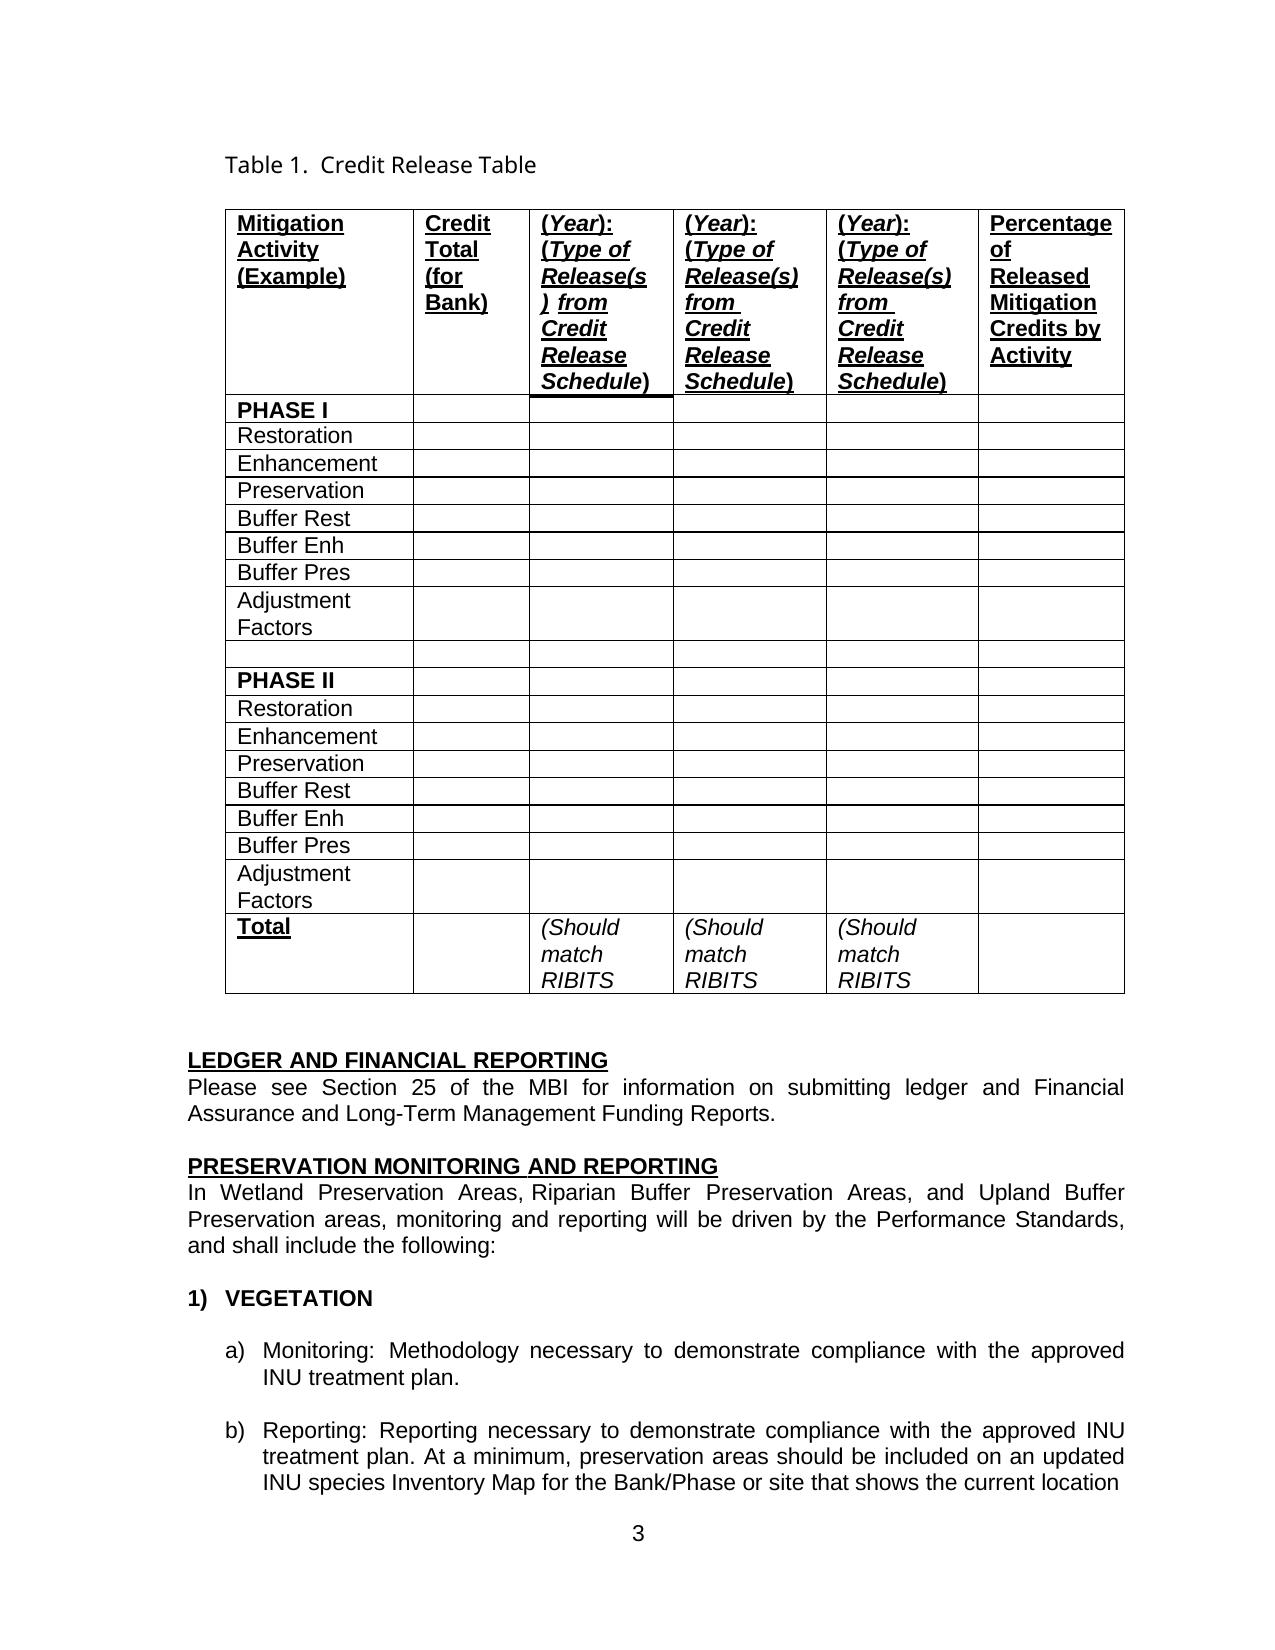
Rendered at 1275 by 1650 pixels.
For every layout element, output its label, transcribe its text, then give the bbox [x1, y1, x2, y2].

table_cell [530, 860, 673, 913]
table_cell [979, 560, 1124, 586]
subtitle VEGETATION [187, 1284, 1137, 1311]
table_cell [827, 533, 978, 559]
table_cell [827, 587, 978, 640]
table_cell [979, 668, 1124, 695]
table_cell PHASE I [226, 395, 413, 422]
table_cell Restoration [226, 696, 413, 722]
table_cell (Should match RIBITS) [530, 914, 673, 993]
table_cell [414, 723, 529, 749]
table_cell [827, 806, 978, 832]
table_cell (Should match RIBITS) [827, 914, 978, 993]
table_cell Buffer Pres [226, 560, 413, 586]
table_cell [530, 806, 673, 832]
table_cell Buffer Enh [226, 533, 413, 559]
table_cell [827, 560, 978, 586]
table_cell Preservation [226, 751, 413, 777]
table_cell [414, 914, 529, 993]
table_cell [530, 560, 673, 586]
table_cell [414, 478, 529, 504]
table_cell [674, 533, 826, 559]
table_cell [674, 395, 826, 422]
table_cell Buffer Enh [226, 806, 413, 832]
table_cell [827, 696, 978, 722]
table_cell [414, 806, 529, 832]
table_cell [414, 533, 529, 559]
table_cell [674, 478, 826, 504]
table_cell [979, 423, 1124, 449]
table_cell [979, 914, 1124, 993]
table_cell [979, 751, 1124, 777]
table_cell [414, 395, 529, 422]
table_cell [530, 751, 673, 777]
table_cell Enhancement [226, 450, 413, 476]
table_cell [827, 723, 978, 749]
table_cell [414, 751, 529, 777]
table_cell [979, 450, 1124, 476]
table_cell Preservation [226, 478, 413, 504]
table_cell Adjustment Factors [226, 860, 413, 913]
table_cell [979, 641, 1124, 667]
table_cell [674, 806, 826, 832]
table_cell [414, 833, 529, 859]
table_cell [979, 860, 1124, 913]
table_cell [226, 641, 413, 667]
table_cell [674, 860, 826, 913]
table_cell [530, 505, 673, 531]
table_cell [827, 778, 978, 804]
table_cell (Should match RIBITS) [674, 914, 826, 993]
table_cell [414, 450, 529, 476]
list Reporting: Reporting necessary to demonstrate compliance with the approved INU treatment plan. At a minimum, preservation areas should be included on an updated INU species Inventory Map for the Bank/Phase or site that shows the current location [225, 1417, 1125, 1496]
table_cell [979, 806, 1124, 832]
table_cell [674, 668, 826, 695]
table_cell [414, 778, 529, 804]
table_cell [414, 505, 529, 531]
table_cell Buffer Pres [226, 833, 413, 859]
table_cell [414, 696, 529, 722]
table_cell [979, 395, 1124, 422]
table_cell [414, 860, 529, 913]
table_cell [827, 505, 978, 531]
table_cell [674, 587, 826, 640]
table_cell [530, 450, 673, 476]
table_cell [414, 560, 529, 586]
table_header (Year): (Type of Release(s) from Credit Release Schedule) [530, 210, 673, 394]
table_cell [530, 478, 673, 504]
table_cell [979, 696, 1124, 722]
subtitle PRESERVATION MONITORING AND REPORTING [187, 1153, 1137, 1179]
table_cell [979, 478, 1124, 504]
table_cell [530, 641, 673, 667]
table_cell Total [226, 914, 413, 993]
table_cell Buffer Rest [226, 778, 413, 804]
text Please see Section 25 of the MBI for information on submitting ledger and Financial Assurance and Long-Term Management Funding Reports. [187, 1074, 1125, 1127]
table_cell [530, 533, 673, 559]
table_cell Enhancement [226, 723, 413, 749]
table_cell [979, 833, 1124, 859]
table_header Mitigation Activity (Example) [226, 210, 413, 394]
table_cell [530, 423, 673, 449]
table_cell [674, 751, 826, 777]
table_cell [530, 778, 673, 804]
table_header Credit Total (for Bank) [414, 210, 529, 394]
table_cell [979, 723, 1124, 749]
table_header Percentage of Released Mitigation Credits by Activity [979, 210, 1124, 394]
table_cell [827, 833, 978, 859]
table_header (Year): (Type of Release(s) from Credit Release Schedule) [674, 210, 826, 394]
table_cell [827, 395, 978, 422]
list Monitoring: Methodology necessary to demonstrate compliance with the approved INU treatment plan. [225, 1337, 1125, 1390]
table_cell [979, 533, 1124, 559]
table_cell [530, 587, 673, 640]
table_cell [827, 860, 978, 913]
table_cell [530, 723, 673, 749]
table_cell [979, 505, 1124, 531]
table_cell [674, 778, 826, 804]
table_cell [414, 587, 529, 640]
table_cell Adjustment Factors [226, 587, 413, 640]
table_cell [414, 641, 529, 667]
table_cell [530, 398, 673, 422]
table_cell [674, 423, 826, 449]
table_cell [979, 778, 1124, 804]
table_cell [530, 668, 673, 695]
table_cell [674, 560, 826, 586]
table_header (Year): (Type of Release(s) from Credit Release Schedule) [827, 210, 978, 394]
table_cell [674, 833, 826, 859]
table_cell [827, 423, 978, 449]
table_cell [827, 478, 978, 504]
text In Wetland Preservation Areas, Riparian Buffer Preservation Areas, and Upland Buffer Preservation areas, monitoring and reporting will be driven by the Performance Standards, and shall include the following: [187, 1179, 1125, 1258]
table_cell [674, 505, 826, 531]
table_cell [414, 668, 529, 695]
table_cell [530, 833, 673, 859]
table_cell [414, 423, 529, 449]
table_cell [827, 668, 978, 695]
table_cell [674, 641, 826, 667]
table_cell [674, 696, 826, 722]
table_cell [674, 450, 826, 476]
table_cell [530, 696, 673, 722]
table_cell [827, 751, 978, 777]
table_cell [979, 587, 1124, 640]
table_cell [827, 450, 978, 476]
table_cell Buffer Rest [226, 505, 413, 531]
text Table 1. Credit Release Table [225, 149, 1137, 181]
table_cell PHASE II [226, 668, 413, 695]
table_cell Restoration [226, 423, 413, 449]
subtitle LEDGER AND FINANCIAL REPORTING [187, 1047, 1137, 1073]
table_cell [827, 641, 978, 667]
table_cell [674, 723, 826, 749]
